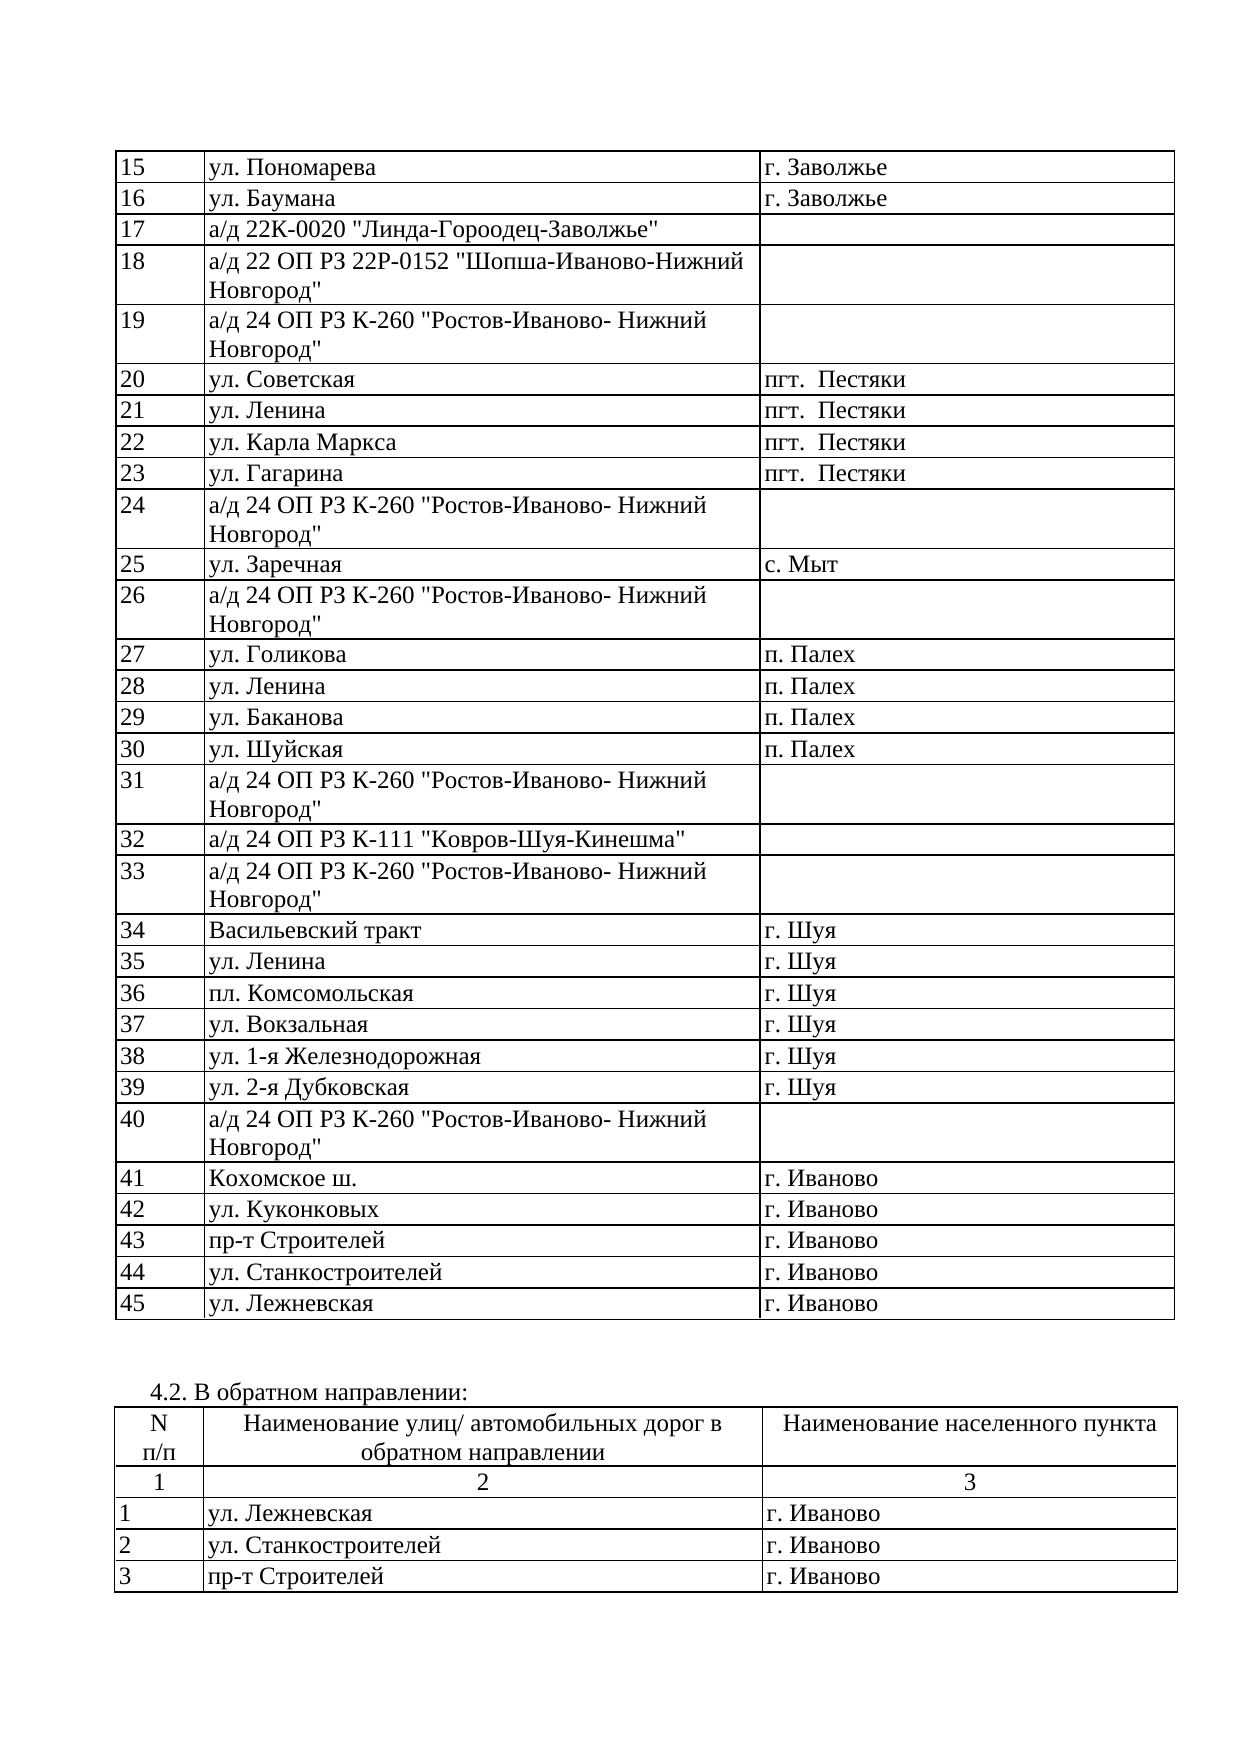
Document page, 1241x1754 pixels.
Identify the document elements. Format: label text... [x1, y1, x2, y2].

table_cell [761, 215, 1174, 244]
table_cell а/д 24 ОП РЗ К-260 "Ростов-Иваново- Нижний Новгород" [205, 305, 759, 362]
table_cell Васильевский тракт [205, 915, 759, 945]
table_cell 20 [117, 364, 204, 394]
table_cell ул. Станкостроителей [205, 1257, 759, 1287]
table_cell ул. Ленина [205, 671, 759, 701]
table_cell г. Иваново [763, 1497, 1177, 1528]
table_cell пгт. Пестяки [761, 458, 1174, 488]
table_cell 45 [117, 1289, 204, 1318]
table_cell г. Иваново [761, 1289, 1174, 1318]
table_cell 2 [204, 1467, 762, 1497]
table_cell а/д 24 ОП РЗ К-260 "Ростов-Иваново- Нижний Новгород" [205, 490, 759, 547]
table_cell 1 [115, 1466, 203, 1497]
table_cell 40 [117, 1104, 204, 1161]
table_cell п. Палех [761, 702, 1174, 732]
table_cell ул. Заречная [205, 549, 759, 579]
table_cell 28 [117, 671, 204, 701]
table_cell г. Шуя [761, 1009, 1174, 1039]
table_cell [761, 581, 1174, 638]
table_cell 39 [117, 1072, 204, 1102]
table_cell ул. Шуйская [205, 734, 759, 764]
table_cell 26 [117, 581, 204, 638]
table_cell 38 [117, 1041, 204, 1071]
table_cell а/д 24 ОП РЗ К-111 "Ковров-Шуя-Кинешма" [205, 825, 759, 854]
table_cell 27 [117, 640, 204, 669]
table_cell 42 [117, 1194, 204, 1224]
table_cell [761, 1104, 1174, 1161]
table_cell пр-т Строителей [205, 1226, 759, 1256]
table_cell ул. Ленина [205, 396, 759, 425]
table_cell пгт. Пестяки [761, 364, 1174, 394]
table_cell 21 [117, 396, 204, 425]
table_cell г. Шуя [761, 1041, 1174, 1071]
table_cell 43 [117, 1226, 204, 1256]
table_cell [761, 246, 1174, 303]
table_cell г. Шуя [761, 978, 1174, 1008]
table_cell 25 [117, 549, 204, 579]
table_cell 37 [117, 1009, 204, 1039]
table_cell [761, 490, 1174, 547]
table_cell ул. Куконковых [205, 1194, 759, 1224]
table_cell 15 [117, 152, 204, 181]
table_cell 18 [117, 246, 204, 303]
table_cell [761, 856, 1174, 913]
table_cell пр-т Строителей [204, 1561, 762, 1591]
table_cell а/д 22К-0020 "Линда-Гороодец-Заволжье" [205, 215, 759, 244]
table_cell с. Мыт [761, 549, 1174, 579]
table_cell ул. 1-я Железнодорожная [205, 1041, 759, 1071]
table_cell [761, 305, 1174, 362]
table_cell ул. Советская [205, 364, 759, 394]
table_cell 41 [117, 1163, 204, 1193]
table_cell [761, 765, 1174, 823]
table_cell 44 [117, 1257, 204, 1287]
table_cell г. Шуя [761, 915, 1174, 945]
table_cell [761, 825, 1174, 854]
text 4.2. В обратном направлении: [150, 1377, 1090, 1406]
table_cell ул. Пономарева [205, 152, 759, 181]
table_cell ул. Лежневская [204, 1498, 762, 1528]
table_cell п. Палех [761, 734, 1174, 764]
table_cell пгт. Пестяки [761, 427, 1174, 457]
table_cell г. Иваново [761, 1226, 1174, 1256]
table_cell 17 [117, 215, 204, 244]
table_cell 35 [117, 946, 204, 976]
table_cell 3 [763, 1465, 1177, 1497]
table_cell 16 [117, 183, 204, 213]
table_cell ул. Гагарина [205, 458, 759, 488]
table_cell ул. Карла Маркса [205, 427, 759, 457]
table_cell ул. Ленина [205, 946, 759, 976]
table_cell ул. Баканова [205, 702, 759, 732]
table_cell г. Шуя [761, 946, 1174, 976]
table_cell 24 [117, 490, 204, 547]
table_cell а/д 24 ОП РЗ К-260 "Ростов-Иваново- Нижний Новгород" [205, 856, 759, 913]
table_cell ул. Баумана [205, 183, 759, 213]
table_cell 29 [117, 702, 204, 732]
table_cell г. Заволжье [761, 152, 1174, 181]
table_cell 34 [117, 915, 204, 945]
table_cell г. Шуя [761, 1072, 1174, 1102]
table_cell пгт. Пестяки [761, 396, 1174, 425]
table_cell г. Иваново [761, 1194, 1174, 1224]
table_cell 19 [117, 305, 204, 362]
table_cell п. Палех [761, 671, 1174, 701]
table_cell 23 [117, 458, 204, 488]
table_cell 36 [117, 978, 204, 1008]
table_cell Кохомское ш. [205, 1163, 759, 1193]
table_cell пл. Комсомольская [205, 978, 759, 1008]
table_cell а/д 24 ОП РЗ К-260 "Ростов-Иваново- Нижний Новгород" [205, 581, 759, 638]
table_header N п/п [115, 1408, 203, 1465]
table_cell ул. Лежневская [205, 1289, 759, 1318]
table_header Наименование улиц/ автомобильных дорог в обратном направлении [204, 1408, 762, 1465]
table_cell 22 [117, 427, 204, 457]
table_cell 33 [117, 856, 204, 913]
table_cell 1 [115, 1498, 203, 1528]
table_cell ул. Голикова [205, 640, 759, 669]
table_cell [205, 246, 759, 303]
table_cell г. Заволжье [761, 183, 1174, 213]
table_cell 32 [117, 825, 204, 854]
table_cell а/д 24 ОП РЗ К-260 "Ростов-Иваново- Нижний Новгород" [205, 1104, 759, 1161]
table_cell 31 [117, 765, 204, 823]
table_cell г. Иваново [761, 1257, 1174, 1287]
table_cell г. Иваново [763, 1560, 1177, 1591]
table_cell 3 [115, 1561, 203, 1591]
table_cell п. Палех [761, 640, 1174, 669]
table_cell 2 [115, 1529, 203, 1560]
table_cell г. Иваново [763, 1528, 1177, 1560]
table_cell ул. Станкостроителей [204, 1530, 762, 1560]
table_cell ул. 2-я Дубковская [205, 1072, 759, 1102]
table_cell а/д 24 ОП РЗ К-260 "Ростов-Иваново- Нижний Новгород" [205, 765, 759, 823]
table_header Наименование населенного пункта [763, 1408, 1177, 1465]
table_cell г. Иваново [761, 1163, 1174, 1193]
table_cell ул. Вокзальная [205, 1009, 759, 1039]
table_cell 30 [117, 734, 204, 764]
